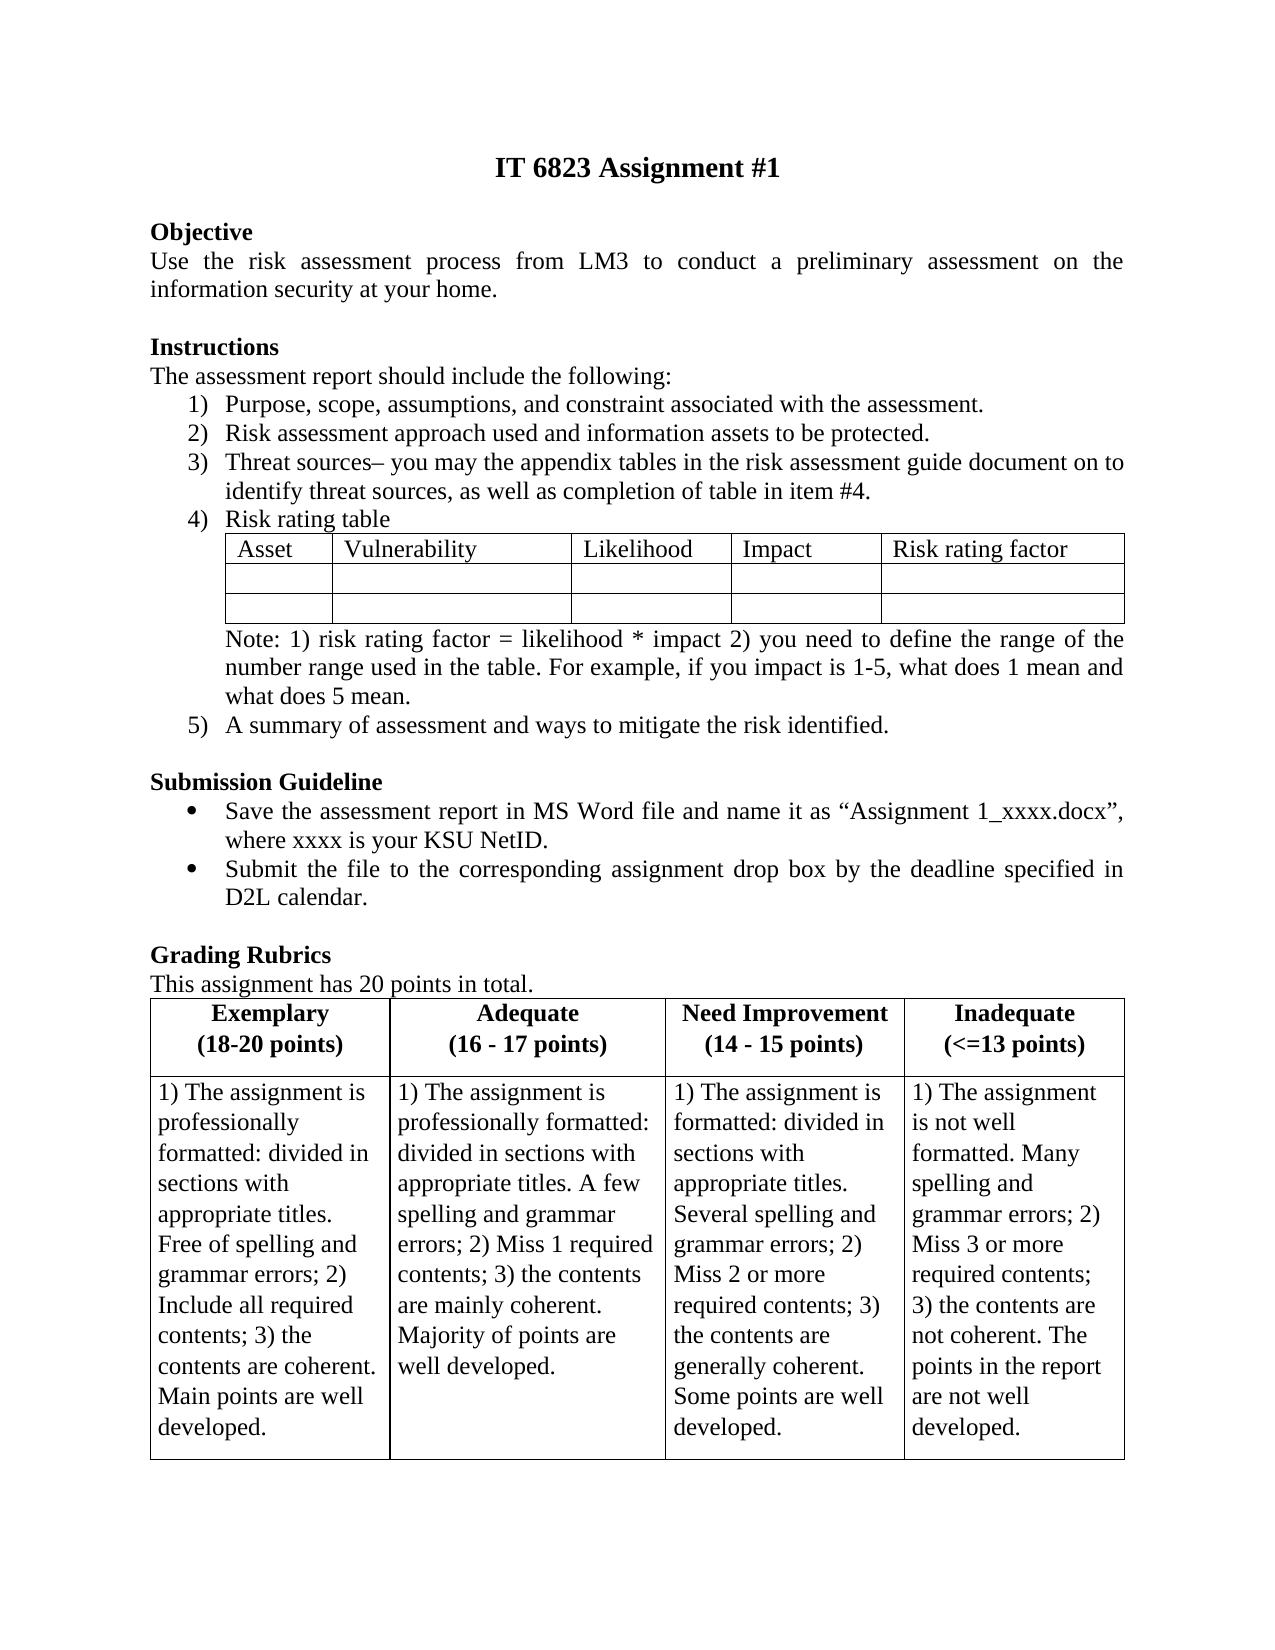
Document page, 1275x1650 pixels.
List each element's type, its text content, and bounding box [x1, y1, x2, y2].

table_header Adequate (16 - 17 points) [391, 999, 665, 1076]
table_header Impact [732, 534, 881, 563]
list Submit the file to the corresponding assignment drop box by the deadline specified in D2L calendar. [187, 854, 1125, 911]
table_cell 1) The assignment is professionally formatted: divided in sections with appropriate titles. Free of spelling and grammar errors; 2) Include all required contents; 3) the contents are coherent. Main points are well developed. [151, 1077, 389, 1459]
list Note: 1) risk rating factor = likelihood * impact 2) you need to define the range of the number range used in the table. For example, if you impact is 1-5, what does 1 mean and what does 5 mean. [225, 624, 1125, 710]
text Instructions [150, 332, 1125, 361]
table_cell [226, 594, 332, 623]
table_header Inadequate (<=13 points) [905, 999, 1124, 1076]
table_cell [882, 564, 1124, 593]
table_cell [572, 594, 731, 623]
table_header Need Improvement (14 - 15 points) [666, 999, 904, 1076]
table_cell [333, 564, 571, 593]
list A summary of assessment and ways to mitigate the risk identified. [187, 710, 1125, 739]
text Submission Guideline [150, 767, 1125, 796]
table_header Vulnerability [333, 534, 571, 563]
table_header Likelihood [572, 534, 731, 563]
text Objective [150, 217, 1125, 246]
table_cell 1) The assignment is formatted: divided in sections with appropriate titles. Several spelling and grammar errors; 2) Miss 2 or more required contents; 3) the contents are generally coherent. Some points are well developed. [666, 1077, 904, 1459]
table_cell [882, 594, 1124, 623]
list Risk rating table [187, 504, 1125, 533]
table_cell [226, 564, 332, 593]
table_cell 1) The assignment is not well formatted. Many spelling and grammar errors; 2) Miss 3 or more required contents; 3) the contents are not coherent. The points in the report are not well developed. [905, 1077, 1124, 1459]
text This assignment has 20 points in total. [150, 969, 1125, 997]
list Risk assessment approach used and information assets to be protected. [187, 418, 1125, 447]
table_cell [333, 594, 571, 623]
text IT 6823 Assignment #1 [150, 150, 1125, 183]
table_cell 1) The assignment is professionally formatted: divided in sections with appropriate titles. A few spelling and grammar errors; 2) Miss 1 required contents; 3) the contents are mainly coherent. Majority of points are well developed. [391, 1077, 665, 1459]
text The assessment report should include the following: [150, 361, 1125, 389]
table_header Asset [226, 534, 332, 563]
table_header Risk rating factor [882, 534, 1124, 563]
table_cell [572, 564, 731, 593]
text Use the risk assessment process from LM3 to conduct a preliminary assessment on the information security at your home. [150, 246, 1125, 303]
list Save the assessment report in MS Word file and name it as “Assignment 1_xxxx.docx”, where xxxx is your KSU NetID. [187, 796, 1125, 854]
list Threat sources– you may the appendix tables in the risk assessment guide document on to identify threat sources, as well as completion of table in item #4. [187, 447, 1125, 504]
text Grading Rubrics [150, 940, 1125, 969]
table_cell [732, 594, 881, 623]
table_cell [732, 564, 881, 593]
list Purpose, scope, assumptions, and constraint associated with the assessment. [187, 389, 1125, 418]
table_header Exemplary (18-20 points) [151, 999, 389, 1076]
